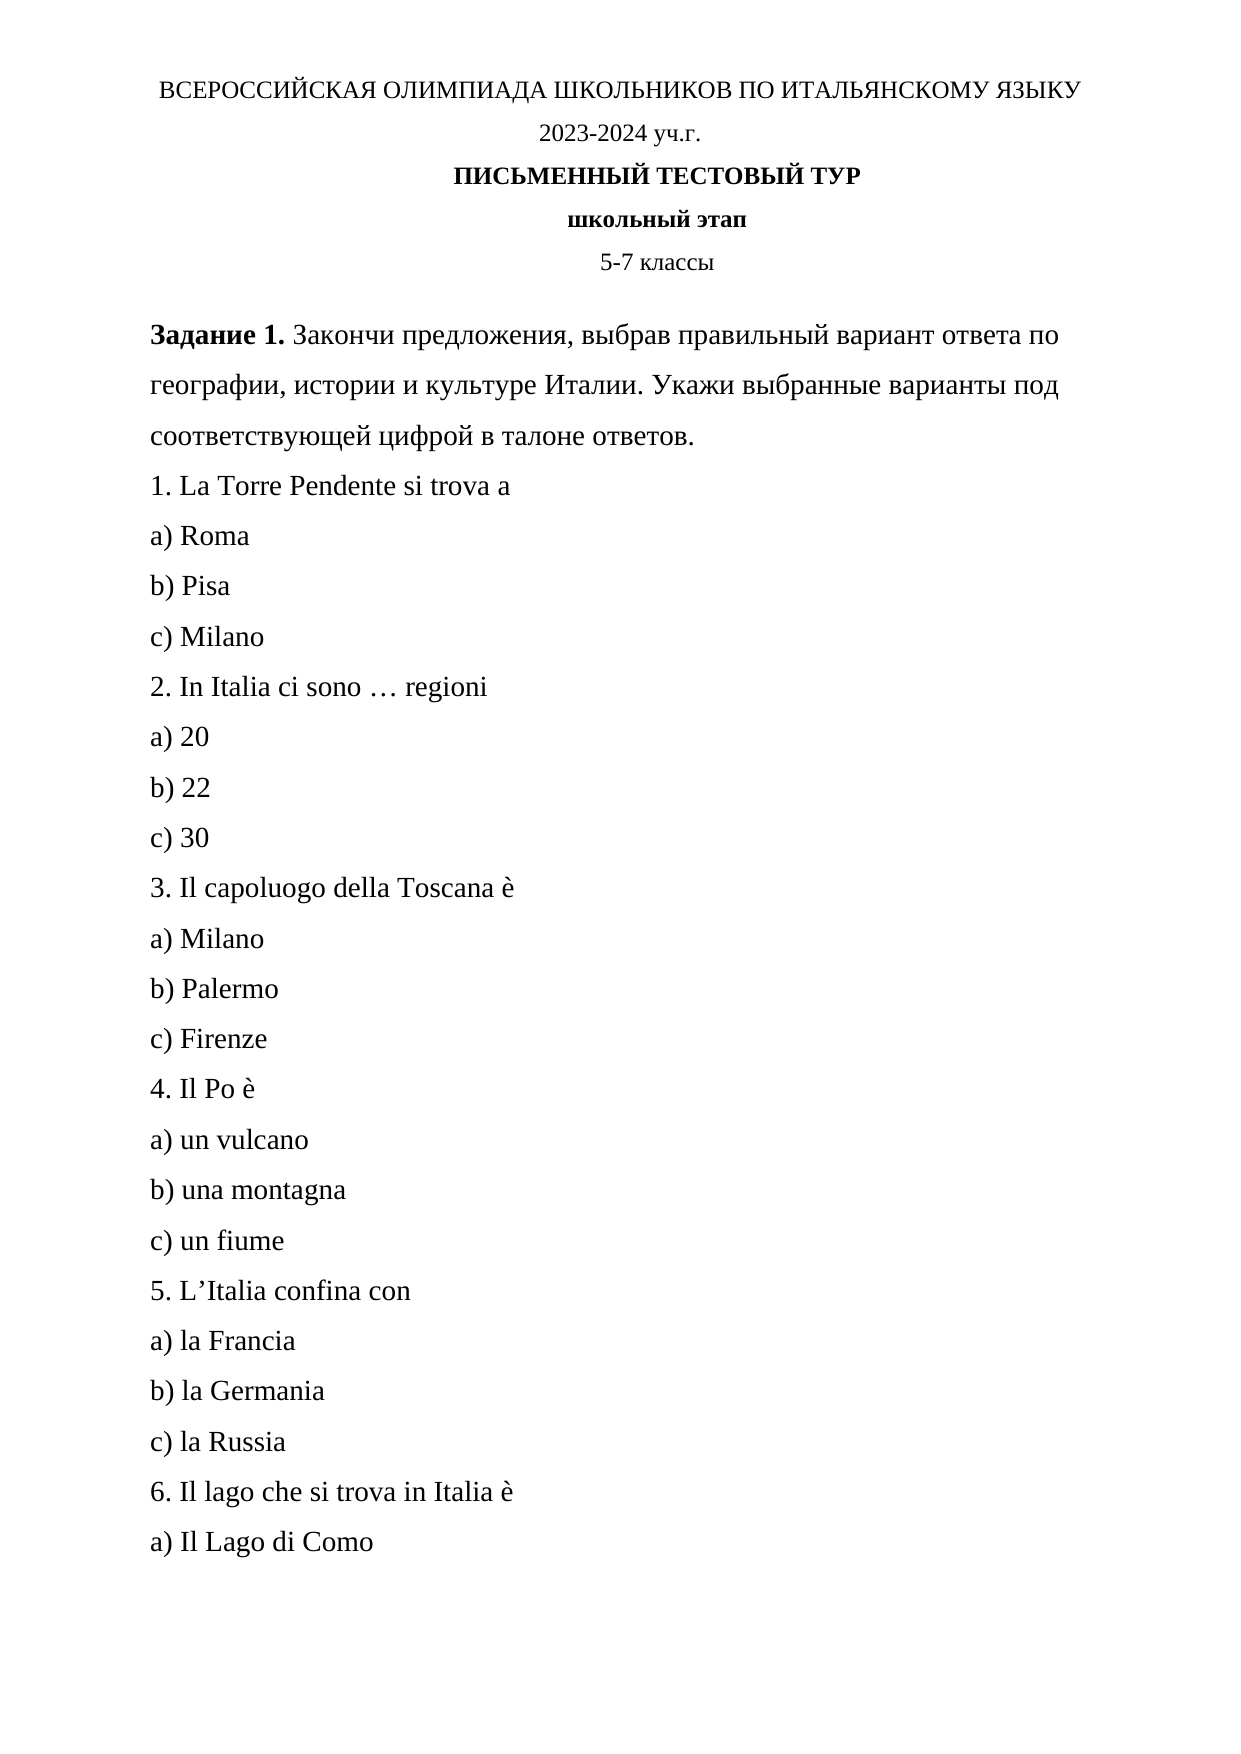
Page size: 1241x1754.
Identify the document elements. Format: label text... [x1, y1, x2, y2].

text a) la Francia [150, 1323, 1090, 1357]
text c) un fiume [150, 1223, 1090, 1256]
text b) una montagna [150, 1172, 1090, 1206]
text Задание 1. Закончи предложения, выбрав правильный вариант ответа по географии, истории и культуре Италии. Укажи выбранные варианты под соответствующей цифрой в талоне ответов. [150, 317, 1090, 451]
text a) Roma [150, 518, 1090, 552]
text b) Palermo [150, 971, 1090, 1004]
text b) Pisa [150, 568, 1090, 602]
text 2. In Italia ci sono … regioni [150, 669, 1090, 703]
text 6. Il lago che si trova in Italia è [150, 1474, 1090, 1508]
text c) 30 [150, 820, 1090, 854]
text c) la Russia [150, 1424, 1090, 1457]
text a) Milano [150, 921, 1090, 954]
text b) 22 [150, 770, 1090, 803]
text a) un vulcano [150, 1122, 1090, 1156]
text 5. L’Italia confina con [150, 1273, 1090, 1306]
text 4. Il Po è [150, 1072, 1090, 1105]
text 1. La Torre Pendente si trova a [150, 468, 1090, 501]
text 3. Il capoluogo della Toscana è [150, 870, 1090, 904]
text a) 20 [150, 719, 1090, 753]
text a) Il Lago di Como [150, 1524, 1090, 1558]
text c) Firenze [150, 1021, 1090, 1055]
text c) Milano [150, 619, 1090, 652]
text b) la Germania [150, 1373, 1090, 1407]
